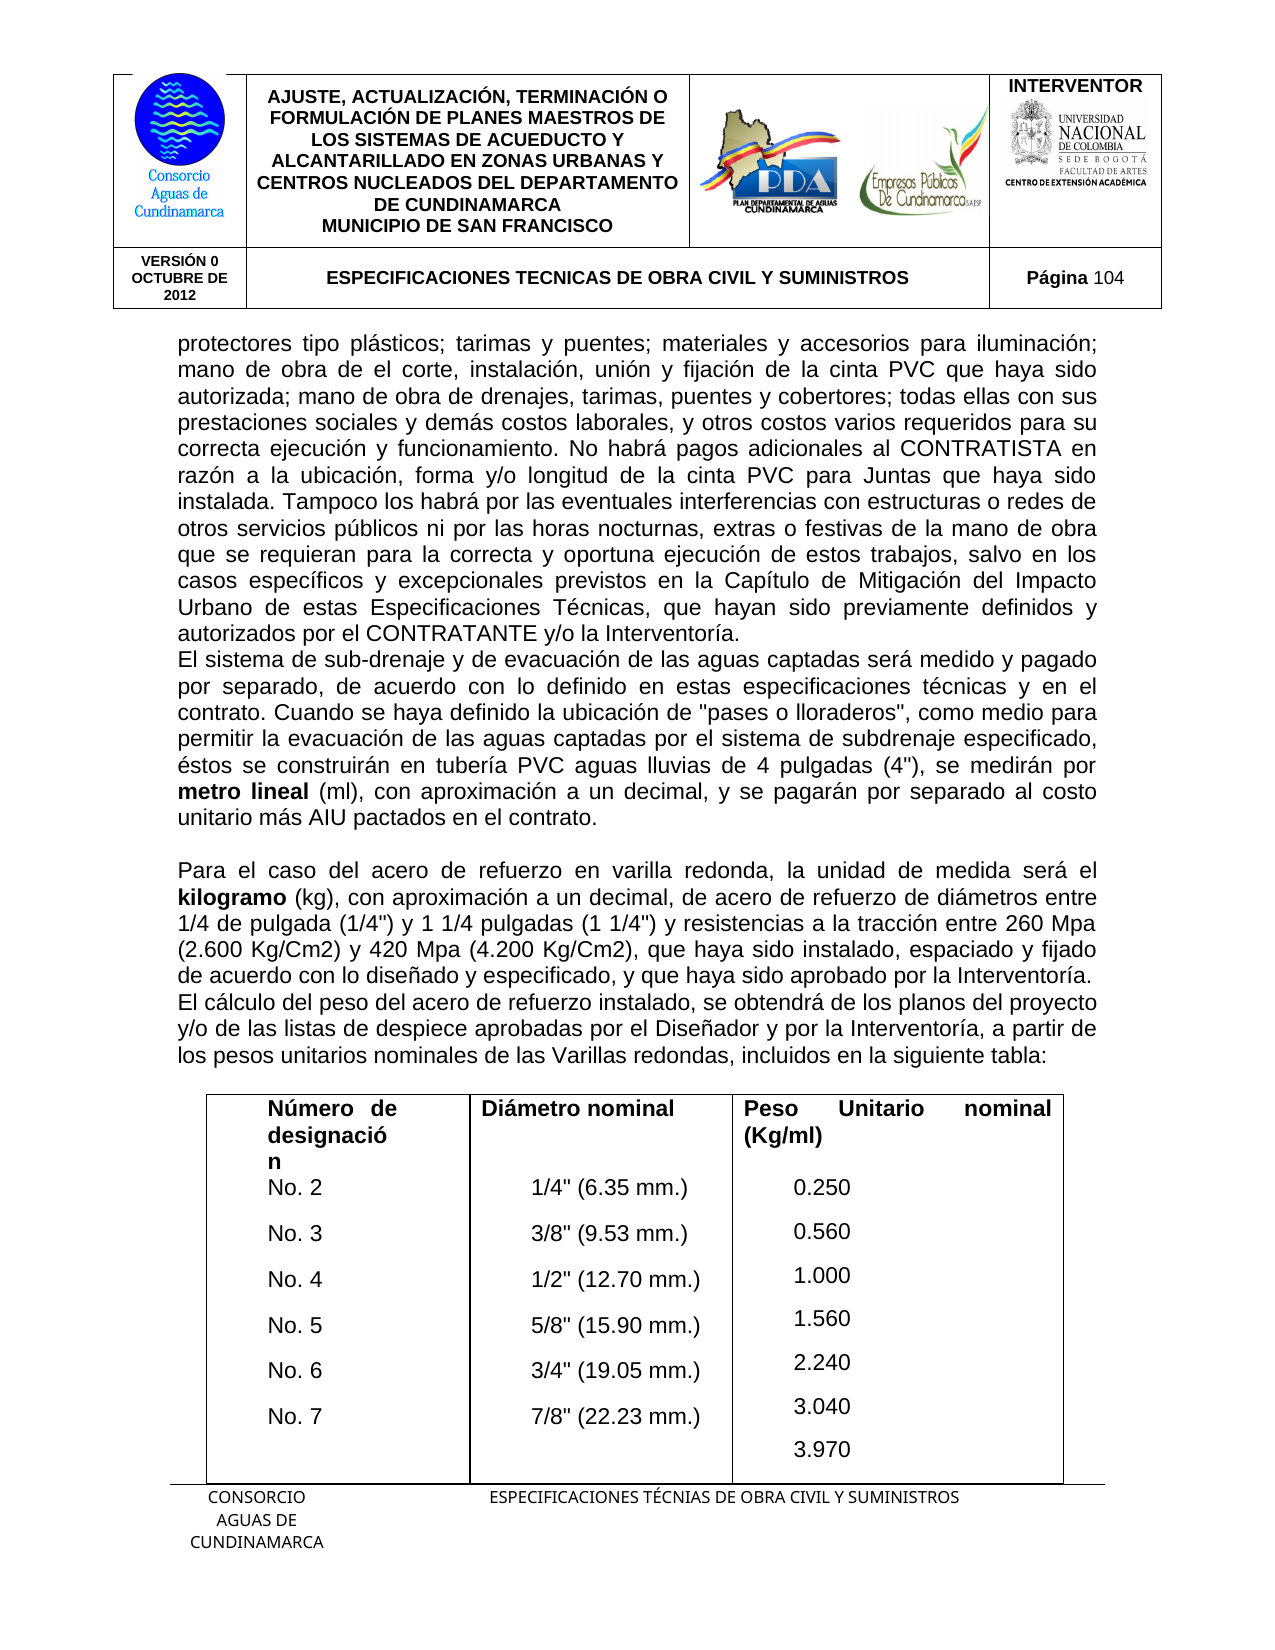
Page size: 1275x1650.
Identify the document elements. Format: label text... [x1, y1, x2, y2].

text El cálculo del peso del acero de refuerzo instalado, se obtendrá de los planos del proyecto y/o de las listas de despiece aprobadas por el Diseñador y por la Interventoría, a partir de los pesos unitarios nominales de las Varillas redondas, incluidos en la siguiente tabla: [177, 989, 1098, 1068]
picture [858, 105, 990, 217]
text El sistema de sub-drenaje y de evacuación de las aguas captadas será medido y pagado por separado, de acuerdo con lo definido en estas especificaciones técnicas y en el contrato. Cuando se haya definido la ubicación de "pases o lloraderos", como medio para permitir la evacuación de las aguas captadas por el sistema de subdrenaje especificado, éstos se construirán en tubería PVC aguas lluvias de 4 pulgadas (4"), se medirán por metro lineal (ml), con aproximación a un decimal, y se pagarán por separado al costo unitario más AIU pactados en el contrato. [177, 646, 1098, 831]
picture [132, 73, 227, 218]
text Para el caso del acero de refuerzo en varilla redonda, la unidad de medida será el kilogramo (kg), con aproximación a un decimal, de acero de refuerzo de diámetros entre 1/4 de pulgada (1/4") y 1 1/4 pulgadas (1 1/4") y resistencias a la tracción entre 260 Mpa (2.600 Kg/Cm2) y 420 Mpa (4.200 Kg/Cm2), que haya sido instalado, espaciado y fijado de acuerdo con lo diseñado y especificado, y que haya sido aprobado por la Interventoría. [177, 857, 1098, 989]
picture [1001, 96, 1150, 188]
table_header Diámetro nominal [471, 1095, 732, 1483]
table_header Peso Unitario nominal (Kg/ml) [733, 1095, 1063, 1483]
picture [699, 108, 841, 214]
table_header [207, 1095, 469, 1483]
